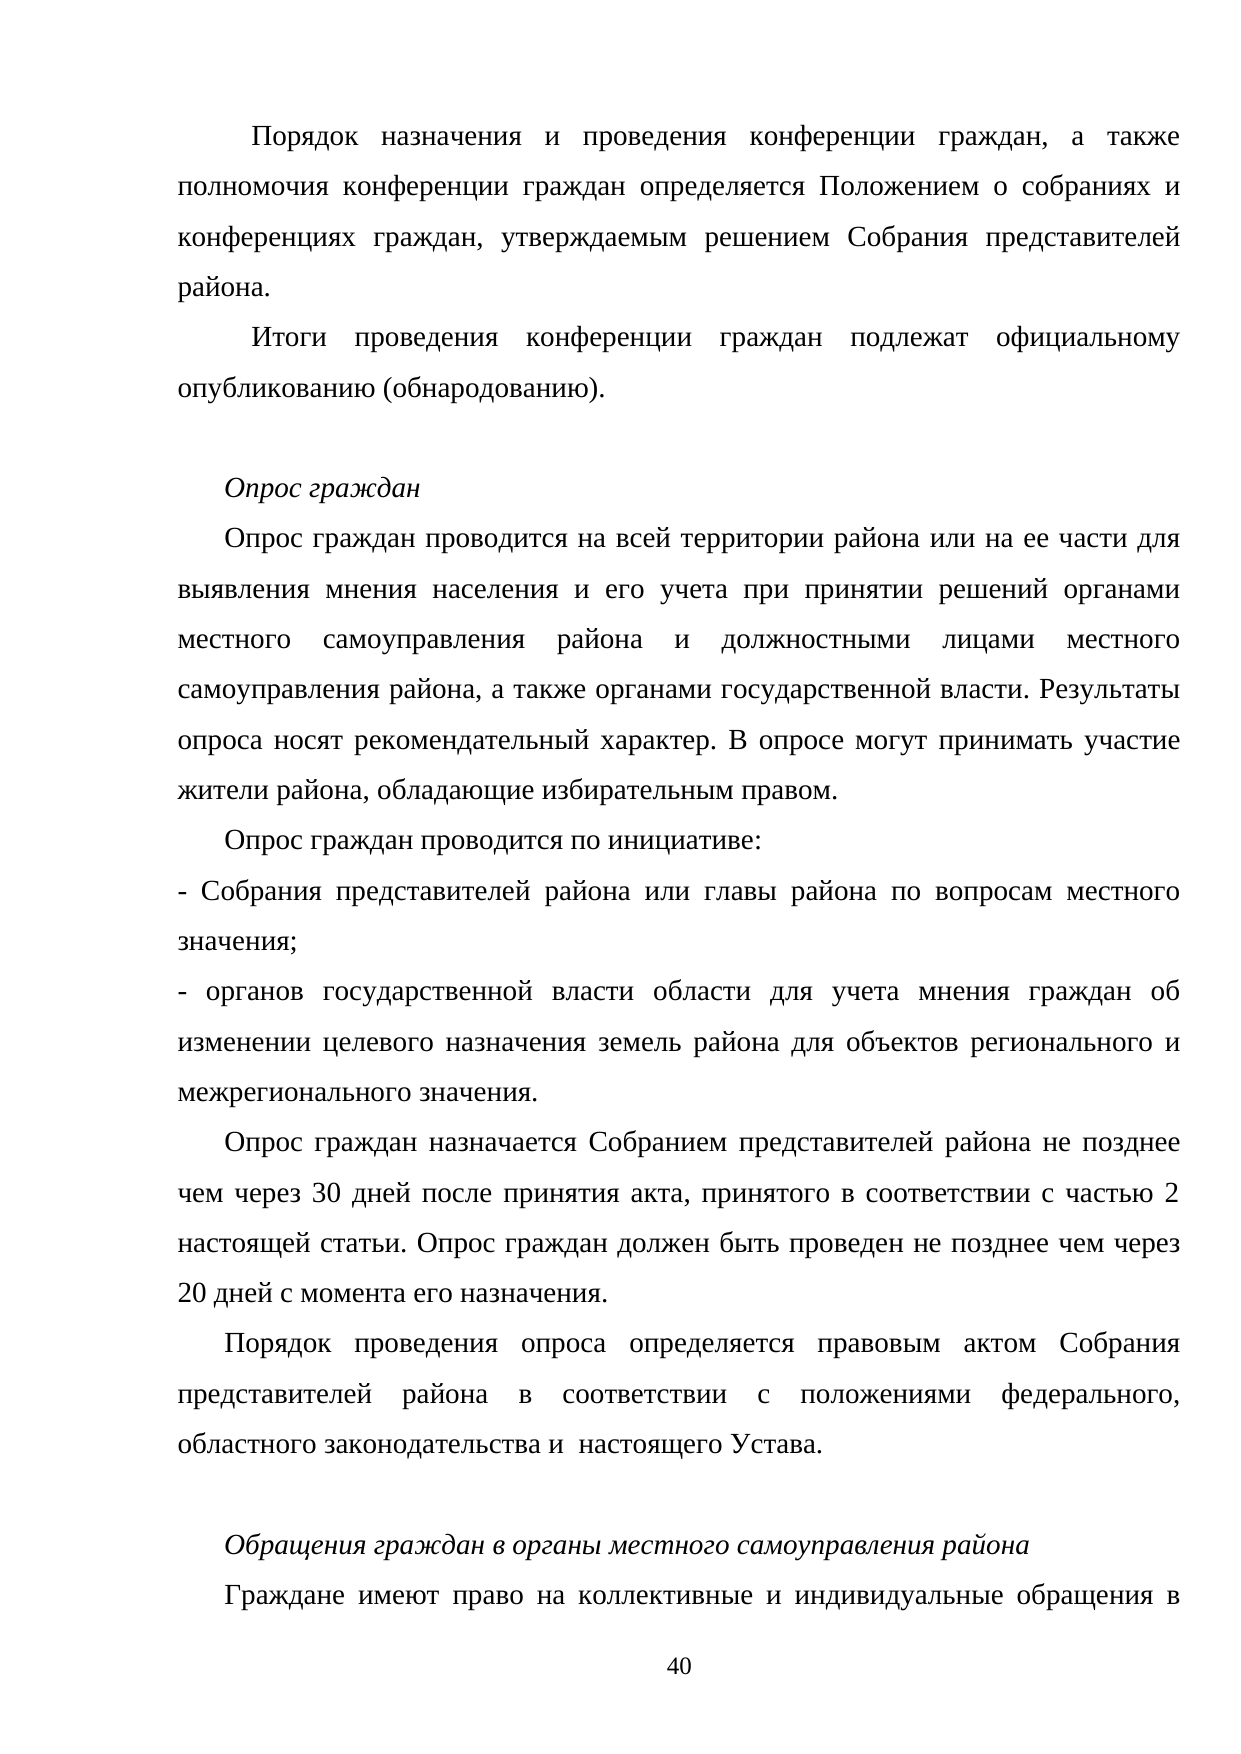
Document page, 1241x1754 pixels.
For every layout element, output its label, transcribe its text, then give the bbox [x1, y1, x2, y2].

text Итоги проведения конференции граждан подлежат официальному опубликованию (обнародованию). [177, 319, 1181, 403]
list Опрос граждан проводится на всей территории района или на ее части для выявления мнения населения и его учета при принятии решений органами местного самоуправления района и должностными лицами местного самоуправления района, а также органами государственной власти. Результаты опроса носят рекомендательный характер. В опросе могут принимать участие жители района, обладающие избирательным правом. [177, 521, 1181, 806]
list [177, 1577, 1181, 1611]
list Опрос граждан проводится по инициативе: [177, 822, 1181, 856]
text - Собрания представителей района или главы района по вопросам местного значения; [177, 873, 1181, 957]
text - органов государственной власти области для учета мнения граждан об изменении целевого назначения земель района для объектов регионального и межрегионального значения. [177, 973, 1181, 1108]
list Порядок проведения опроса определяется правовым актом Собрания представителей района в соответствии с положениями федерального, областного законодательства и настоящего Устава. [177, 1326, 1181, 1460]
list Обращения граждан в органы местного самоуправления района [177, 1527, 1181, 1560]
list Опрос граждан назначается Собранием представителей района не позднее чем через 30 дней после принятия акта, принятого в соответствии с частью 2 настоящей статьи. Опрос граждан должен быть проведен не позднее чем через 20 дней с момента его назначения. [177, 1124, 1181, 1309]
text Порядок назначения и проведения конференции граждан, а также полномочия конференции граждан определяется Положением о собраниях и конференциях граждан, утверждаемым решением Собрания представителей района. [177, 118, 1181, 303]
subtitle Опрос граждан [177, 470, 1181, 504]
